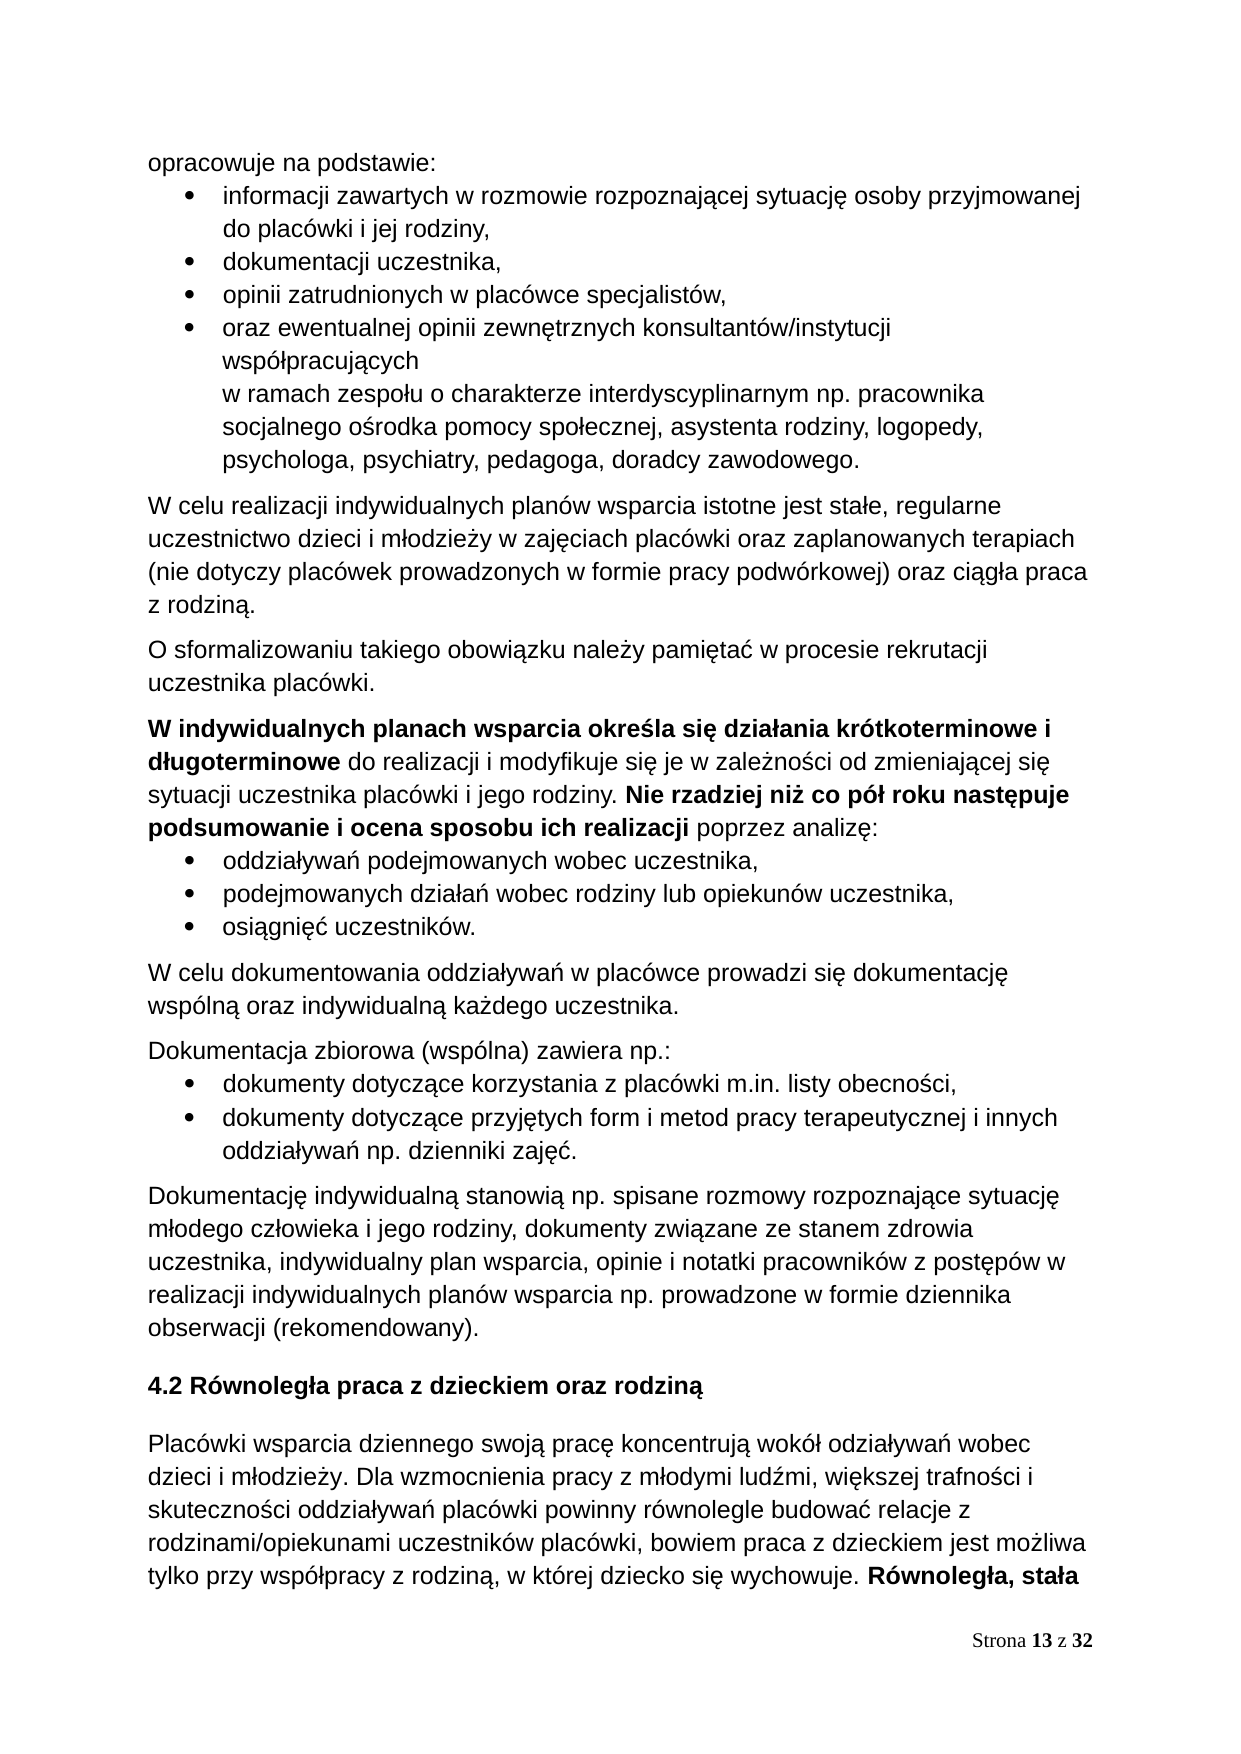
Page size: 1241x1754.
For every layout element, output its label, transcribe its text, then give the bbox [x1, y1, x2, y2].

text 4.2 Równoległa praca z dzieckiem oraz rodziną [148, 1371, 1093, 1400]
list dokumenty dotyczące przyjętych form i metod pracy terapeutycznej i innych oddziaływań np. dzienniki zajęć. [185, 1102, 1093, 1164]
list oraz ewentualnej opinii zewnętrznych konsultantów/instytucji współpracujących w ramach zespołu o charakterze interdyscyplinarnym np. pracownika socjalnego ośrodka pomocy społecznej, asystenta rodziny, logopedy, psychologa, psychiatry, pedagoga, doradcy zawodowego. [185, 313, 1093, 474]
list opinii zatrudnionych w placówce specjalistów, [185, 280, 1093, 309]
list dokumentacji uczestnika, [185, 247, 1093, 276]
text W celu realizacji indywidualnych planów wsparcia istotne jest stałe, regularne uczestnictwo dzieci i młodzieży w zajęciach placówki oraz zaplanowanych terapiach (nie dotyczy placówek prowadzonych w formie pracy podwórkowej) oraz ciągła praca z rodziną. [148, 491, 1093, 618]
text Dokumentacja zbiorowa (wspólna) zawiera np.: [148, 1036, 1093, 1065]
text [148, 1429, 1093, 1590]
list oddziaływań podejmowanych wobec uczestnika, [185, 846, 1093, 875]
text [148, 148, 1093, 176]
text W indywidualnych planach wsparcia określa się działania krótkoterminowe i długoterminowe do realizacji i modyfikuje się je w zależności od zmieniającej się sytuacji uczestnika placówki i jego rodziny. Nie rzadziej niż co pół roku następuje podsumowanie i ocena sposobu ich realizacji poprzez analizę: [148, 714, 1093, 842]
list dokumenty dotyczące korzystania z placówki m.in. listy obecności, [185, 1069, 1093, 1098]
text W celu dokumentowania oddziaływań w placówce prowadzi się dokumentację wspólną oraz indywidualną każdego uczestnika. [148, 958, 1093, 1019]
list podejmowanych działań wobec rodziny lub opiekunów uczestnika, [185, 879, 1093, 908]
list informacji zawartych w rozmowie rozpoznającej sytuację osoby przyjmowanej do placówki i jej rodziny, [185, 181, 1093, 242]
text O sformalizowaniu takiego obowiązku należy pamiętać w procesie rekrutacji uczestnika placówki. [148, 635, 1093, 697]
text Dokumentację indywidualną stanowią np. spisane rozmowy rozpoznające sytuację młodego człowieka i jego rodziny, dokumenty związane ze stanem zdrowia uczestnika, indywidualny plan wsparcia, opinie i notatki pracowników z postępów w realizacji indywidualnych planów wsparcia np. prowadzone w formie dziennika obserwacji (rekomendowany). [148, 1181, 1093, 1342]
list osiągnięć uczestników. [185, 912, 1093, 941]
